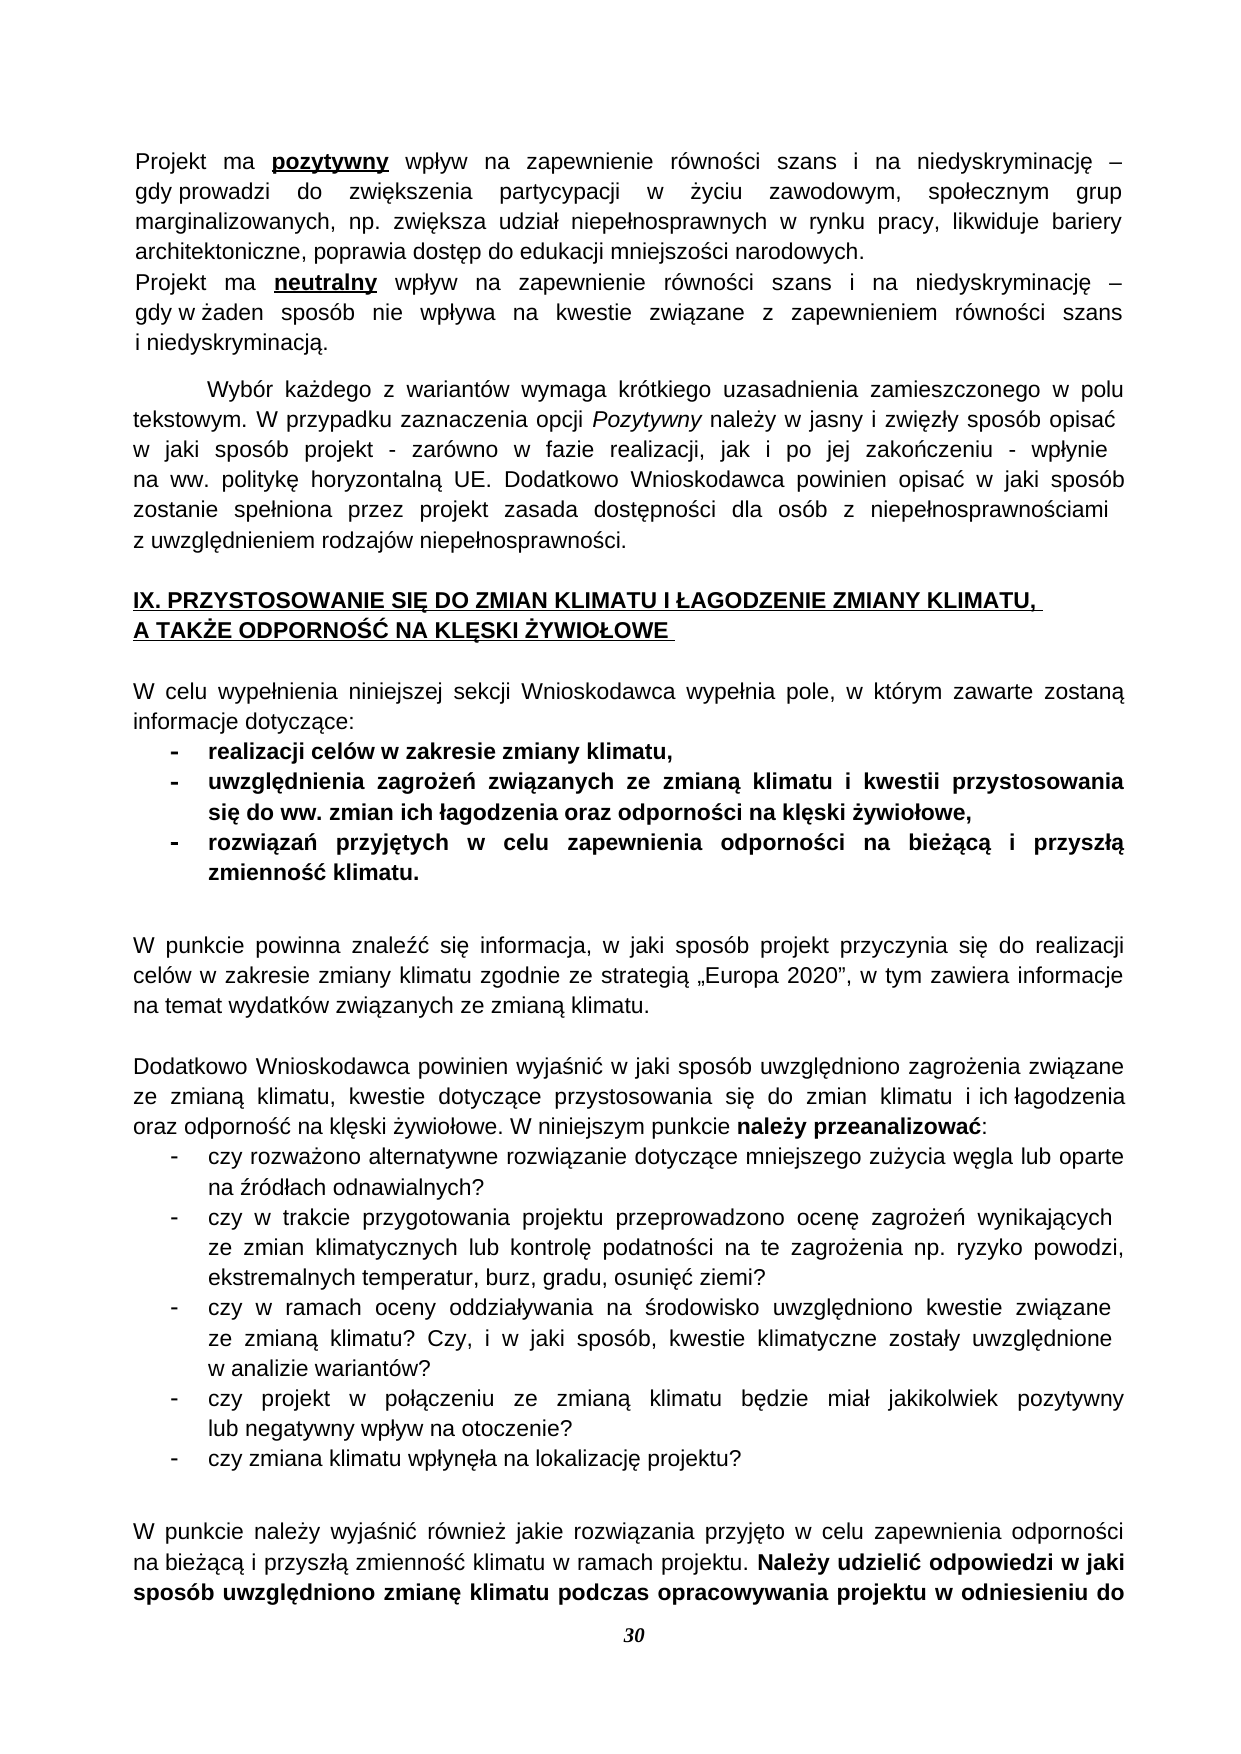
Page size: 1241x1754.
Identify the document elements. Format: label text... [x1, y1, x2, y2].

list realizacji celów w zakresie zmiany klimatu, [170, 738, 1125, 764]
list czy rozważono alternatywne rozwiązanie dotyczące mniejszego zużycia węgla lub oparte na źródłach odnawialnych? [170, 1143, 1125, 1200]
list czy projekt w połączeniu ze zmianą klimatu będzie miał jakikolwiek pozytywny lub negatywny wpływ na otoczenie? [170, 1385, 1125, 1441]
text W punkcie powinna znaleźć się informacja, w jaki sposób projekt przyczynia się do realizacji celów w zakresie zmiany klimatu zgodnie ze strategią „Europa , w tym zawiera informacje na temat wydatków związanych ze zmianą klimatu. [133, 932, 1125, 1018]
text IX. PRZYSTOSOWANIE SIĘ DO ZMIAN KLIMATU I ŁAGODZENIE ZMIANY KLIMATU, A TAKŻE ODPORNOŚĆ NA KLĘSKI ŻYWIOŁOWE [133, 587, 1125, 643]
text W celu wypełnienia niniejszej sekcji Wnioskodawca wypełnia pole, w którym zawarte zostaną informacje dotyczące: [133, 678, 1125, 734]
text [133, 1518, 1125, 1605]
list czy zmiana klimatu wpłynęła na lokalizację projektu? [170, 1445, 1125, 1472]
text Projekt ma neutralny wpływ na zapewnienie równości szans i na niedyskryminację – gdy w żaden sposób nie wpływa na kwestie związane z zapewnieniem równości szans i niedyskryminacją. [135, 268, 1123, 355]
text Projekt ma pozytywny wpływ na zapewnienie równości szans i na niedyskryminację – gdy prowadzi do zwiększenia partycypacji w życiu zawodowym, społecznym grup marginalizowanych, np. zwiększa udział niepełnosprawnych w rynku pracy, likwiduje bariery architektoniczne, poprawia dostęp do edukacji mniejszości narodowych. [135, 148, 1123, 264]
text Wybór każdego z wariantów wymaga krótkiego uzasadnienia zamieszczonego w polu tekstowym. W przypadku zaznaczenia opcji Pozytywny należy w jasny i zwięzły sposób opisać w jaki sposób projekt - zarówno w fazie realizacji, jak i po jej zakończeniu - wpłynie na ww. politykę horyzontalną UE. Dodatkowo Wnioskodawca powinien opisać w jaki sposób zostanie spełniona przez projekt zasada dostępności dla osób z niepełnosprawnościami z uwzględnieniem rodzajów niepełnosprawności. [133, 376, 1125, 553]
text Dodatkowo Wnioskodawca powinien wyjaśnić w jaki sposób uwzględniono zagrożenia związane ze zmianą klimatu, kwestie dotyczące przystosowania się do zmian klimatu i ich łagodzenia oraz odporność na klęski żywiołowe. W niniejszym punkcie należy przeanalizować: [133, 1053, 1125, 1139]
list czy w ramach oceny oddziaływania na środowisko uwzględniono kwestie związane ze zmianą klimatu? Czy, i w jaki sposób, kwestie klimatyczne zostały uwzględnione w analizie wariantów? [170, 1294, 1125, 1381]
list czy w trakcie przygotowania projektu przeprowadzono ocenę zagrożeń wynikających ze zmian klimatycznych lub kontrolę podatności na te zagrożenia np. ryzyko powodzi, ekstremalnych temperatur, burz, gradu, osunięć ziemi? [170, 1204, 1125, 1290]
list uwzględnienia zagrożeń związanych ze zmianą klimatu i kwestii przystosowania się do ww. zmian ich łagodzenia oraz odporności na klęski żywiołowe, [170, 768, 1125, 825]
list rozwiązań przyjętych w celu zapewnienia odporności na bieżącą i przyszłą zmienność klimatu. [170, 829, 1125, 885]
